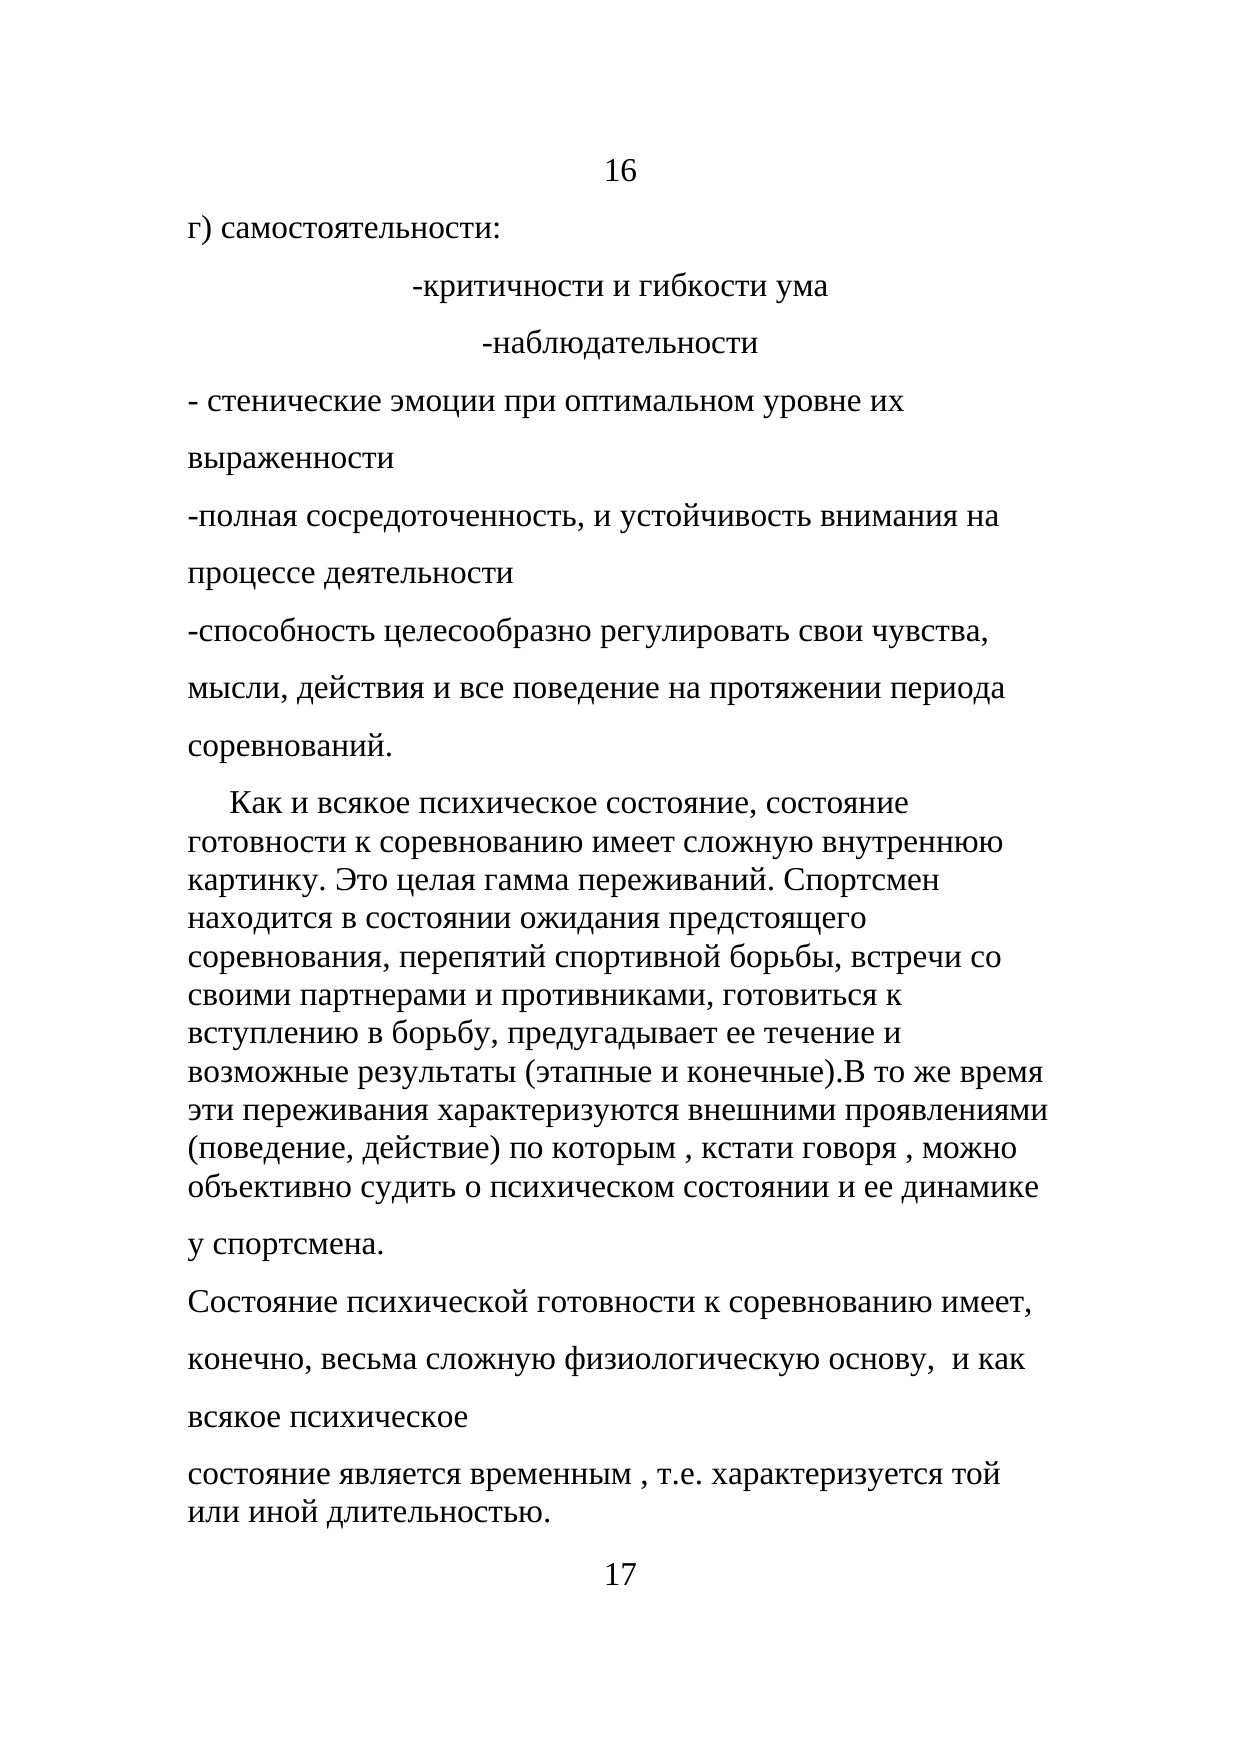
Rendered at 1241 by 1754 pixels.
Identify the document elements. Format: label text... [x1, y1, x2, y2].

text -способность целесообразно регулировать свои чувства, мысли, действия и все поведение на протяжении периода соревнований. [187, 610, 1053, 763]
text объективно судить о психическом состоянии и ее динамике у спортсмена. [187, 1166, 1053, 1262]
text 16 [187, 150, 1053, 188]
text 17 [187, 1554, 1053, 1592]
text Как и всякое психическое состояние, состояние готовности к соревнованию имеет сложную внутреннюю картинку. Это целая гамма переживаний. Спортсмен находится в состоянии ожидания предстоящего соревнования, перепятий спортивной борьбы, встречи со своими партнерами и противниками, готовиться к вступлению в борьбу, предугадывает ее течение и возможные результаты (этапные и конечные).В то же время эти переживания характеризуются внешними проявлениями (поведение, действие) по которым , кстати говоря , можно [187, 782, 1053, 1166]
text Состояние психической готовности к соревнованию имеет, конечно, весьма сложную физиологическую основу, и как всякое психическое [187, 1281, 1053, 1434]
text -критичности и гибкости ума [187, 265, 1053, 303]
text состояние является временным , т.е. характеризуется той или иной длительностью. [187, 1453, 1053, 1530]
text г) самостоятельности: [187, 207, 1053, 246]
text -наблюдательности [187, 322, 1053, 361]
text - стенические эмоции при оптимальном уровне их выраженности [187, 380, 1053, 476]
text -полная сосредоточенность, и устойчивость внимания на процессе деятельности [187, 495, 1053, 591]
